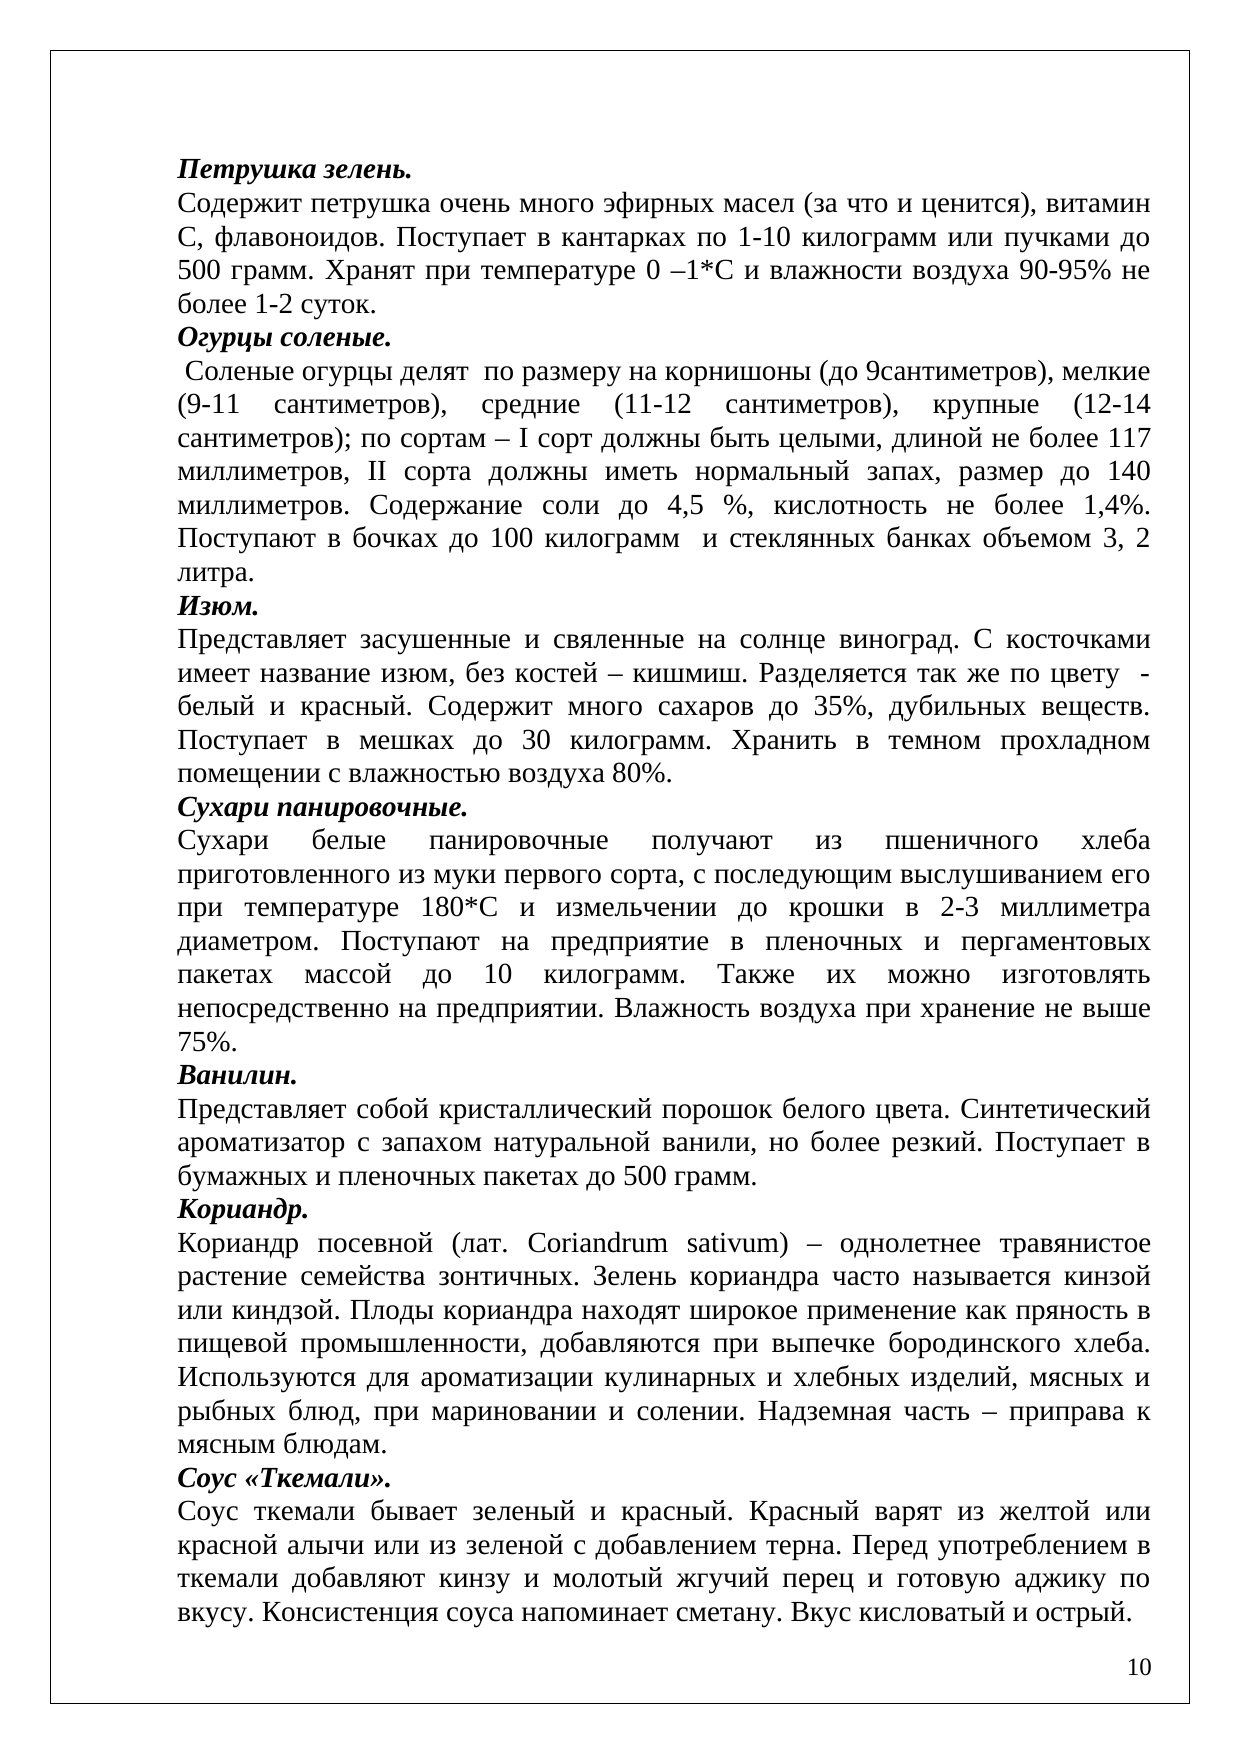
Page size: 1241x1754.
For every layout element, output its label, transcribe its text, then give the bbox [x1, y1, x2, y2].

subtitle Петрушка зелень. [177, 152, 1152, 185]
subtitle Ванилин. [177, 1057, 1152, 1091]
text Сухари белые панировочные получают из пшеничного хлеба приготовленного из муки первого сорта, с последующим выслушиванием его при температуре 180*С и измельчении до крошки в 2-3 миллиметра диаметром. Поступают на предприятие в пленочных и пергаментовых пакетах массой до 10 килограмм. Также их можно изготовлять непосредственно на предприятии. Влажность воздуха при хранение не выше 75%. [177, 822, 1152, 1057]
text Изюм. [177, 588, 1152, 621]
text Сухари панировочные. [177, 789, 1152, 822]
text Кориандр. [177, 1191, 1152, 1225]
text Представляет собой кристаллический порошок белого цвета. Синтетический ароматизатор с запахом натуральной ванили, но более резкий. Поступает в бумажных и пленочных пакетах до 500 грамм. [177, 1091, 1152, 1191]
text Соленые огурцы делят по размеру на корнишоны (до 9сантиметров), мелкие (9-11 сантиметров), средние (11-12 сантиметров), крупные (12-14 сантиметров); по сортам – I сорт должны быть целыми, длиной не более 117 миллиметров, II сорта должны иметь нормальный запах, размер до 140 миллиметров. Содержание соли до 4,5 %, кислотность не более 1,4%. Поступают в бочках до 100 килограмм и стеклянных банках объемом 3, 2 литра. [177, 353, 1152, 588]
text Представляет засушенные и свяленные на солнце виноград. С косточками имеет название изюм, без костей – кишмиш. Разделяется так же по цвету - белый и красный. Содержит много сахаров до 35%, дубильных веществ. Поступает в мешках до 30 килограмм. Хранить в темном прохладном помещении с влажностью воздуха 80%. [177, 621, 1152, 789]
subtitle Огурцы соленые. [177, 319, 1152, 353]
text Соус ткемали бывает зеленый и красный. Красный варят из желтой или красной алычи или из зеленой с добавлением терна. Перед употреблением в ткемали добавляют кинзу и молотый жгучий перец и готовую аджику по вкусу. Консистенция соуса напоминает сметану. Вкус кисловатый и острый. [177, 1493, 1152, 1627]
text Содержит петрушка очень много эфирных масел (за что и ценится), витамин С, флавоноидов. Поступает в кантарках по 1-10 килограмм или пучками до 500 грамм. Хранят при температуре 0 –1*С и влажности воздуха 90-95% не более 1-2 суток. [177, 185, 1152, 319]
text Соус «Ткемали». [177, 1460, 1152, 1493]
text Кориандр посевной (лат. Coriandrum sativum) – однолетнее травянистое растение семейства зонтичных. Зелень кориандра часто называется кинзой или киндзой. Плоды кориандра находят широкое применение как пряность в пищевой промышленности, добавляются при выпечке бородинского хлеба. Используются для ароматизации кулинарных и хлебных изделий, мясных и рыбных блюд, при мариновании и солении. Надземная часть – приправа к мясным блюдам. [177, 1225, 1152, 1460]
